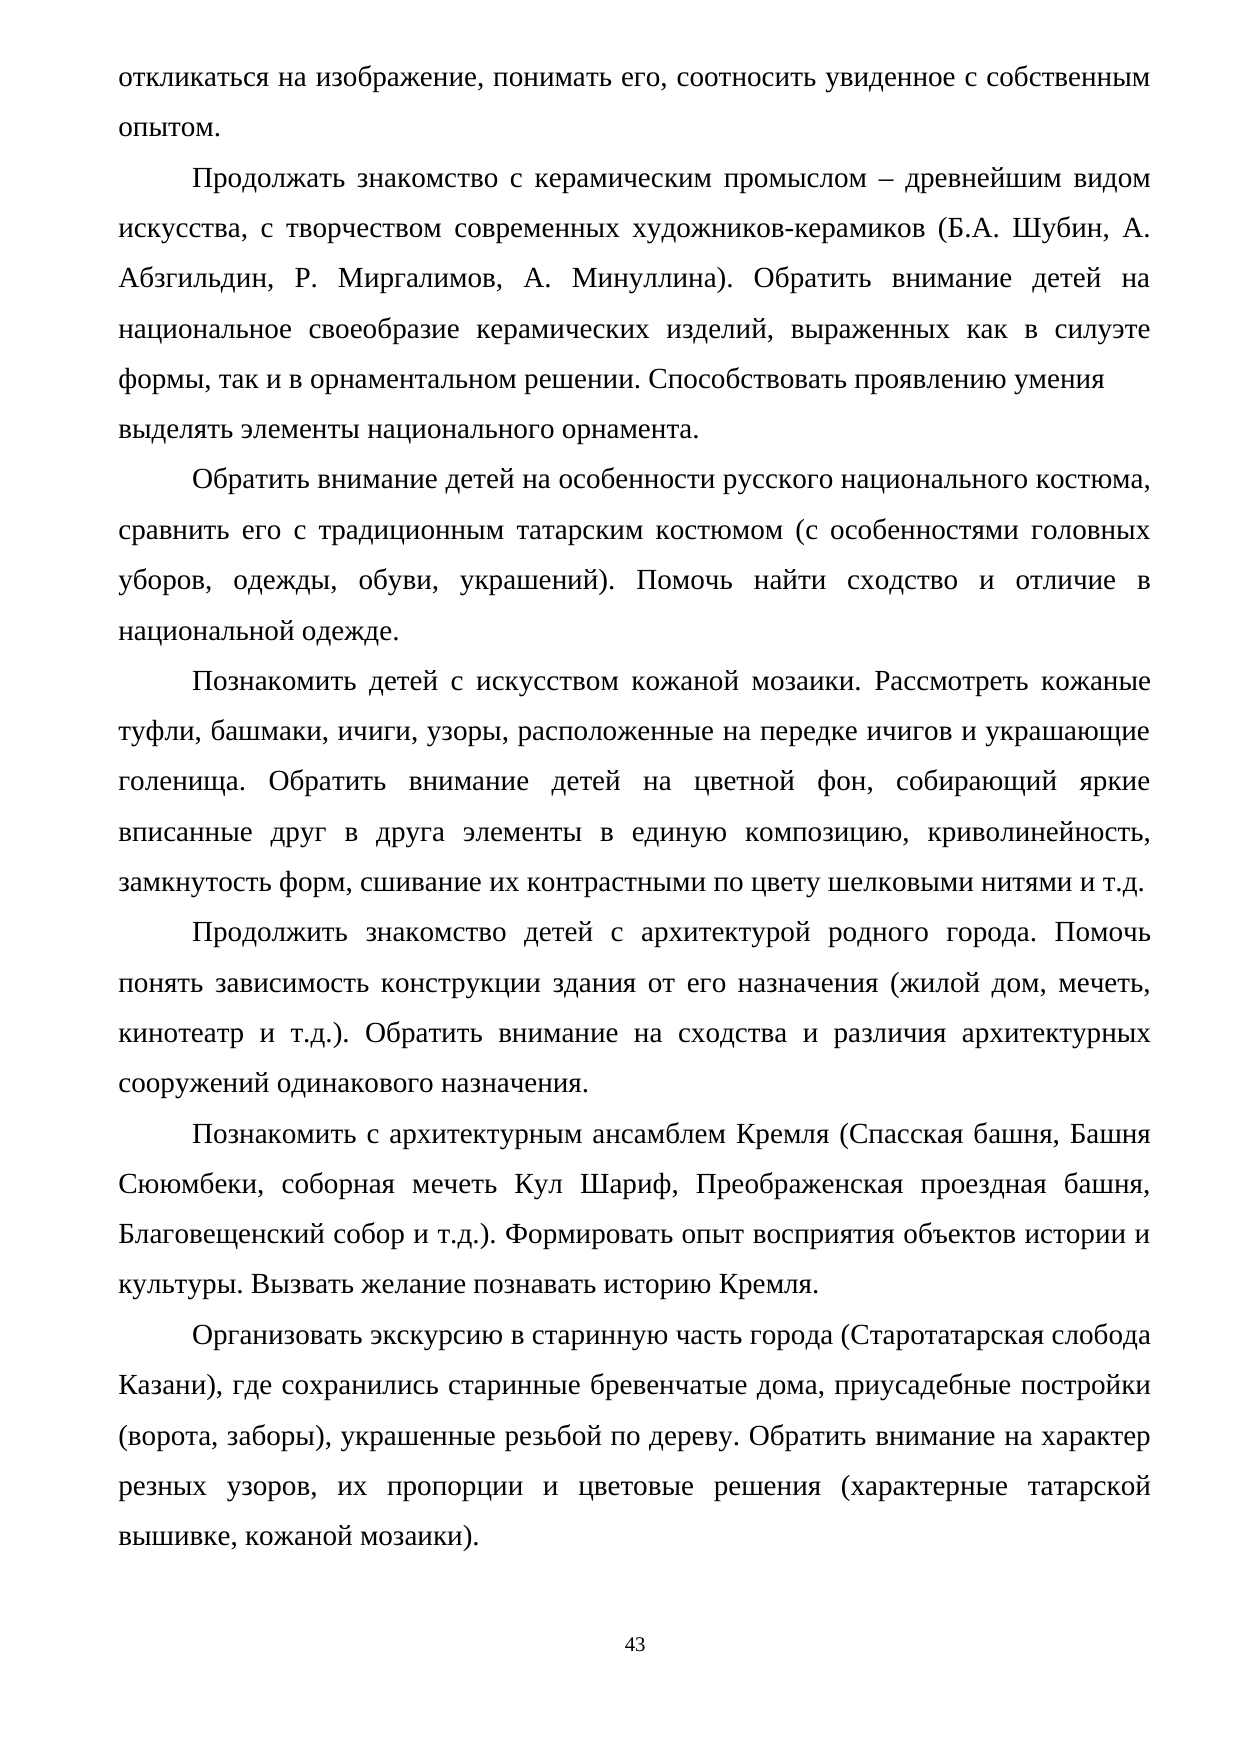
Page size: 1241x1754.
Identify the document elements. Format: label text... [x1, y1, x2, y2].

text Обратить внимание детей на особенности русского национального костюма, сравнить его с традиционным татарским костюмом (с особенностями головных уборов, одежды, обуви, украшений). Помочь найти сходство и отличие в национальной одежде. [118, 462, 1152, 646]
text Организовать экскурсию в старинную часть города (Старотатарская слобода Казани), где сохранились старинные бревенчатые дома, приусадебные постройки (ворота, заборы), украшенные резьбой по дереву. Обратить внимание на характер резных узоров, их пропорции и цветовые решения (характерные татарской вышивке, кожаной мозаики). [118, 1317, 1152, 1552]
text Продолжить знакомство детей с архитектурой родного города. Помочь понять зависимость конструкции здания от его назначения (жилой дом, мечеть, кинотеатр и т.д.). Обратить внимание на сходства и различия архитектурных сооружений одинакового назначения. [118, 914, 1152, 1099]
text выделять элементы национального орнамента. [118, 411, 1152, 445]
text Продолжать знакомство с керамическим промыслом – древнейшим видом искусства, с творчеством современных художников-керамиков (Б.А. Шубин, А. Абзгильдин, Р. Миргалимов, А. Минуллина). Обратить внимание детей на национальное своеобразие керамических изделий, выраженных как в силуэте формы, так и в орнаментальном решении. Способствовать проявлению умения [118, 160, 1152, 394]
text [118, 59, 1152, 143]
text Познакомить с архитектурным ансамблем Кремля (Спасская башня, Башня Сююмбеки, соборная мечеть Кул Шариф, Преображенская проездная башня, Благовещенский собор и т.д.). Формировать опыт восприятия объектов истории и культуры. Вызвать желание познавать историю Кремля. [118, 1116, 1152, 1300]
text Познакомить детей с искусством кожаной мозаики. Рассмотреть кожаные туфли, башмаки, ичиги, узоры, расположенные на передке ичигов и украшающие голенища. Обратить внимание детей на цветной фон, собирающий яркие вписанные друг в друга элементы в единую композицию, криволинейность, замкнутость форм, сшивание их контрастными по цвету шелковыми нитями и т.д. [118, 663, 1152, 898]
